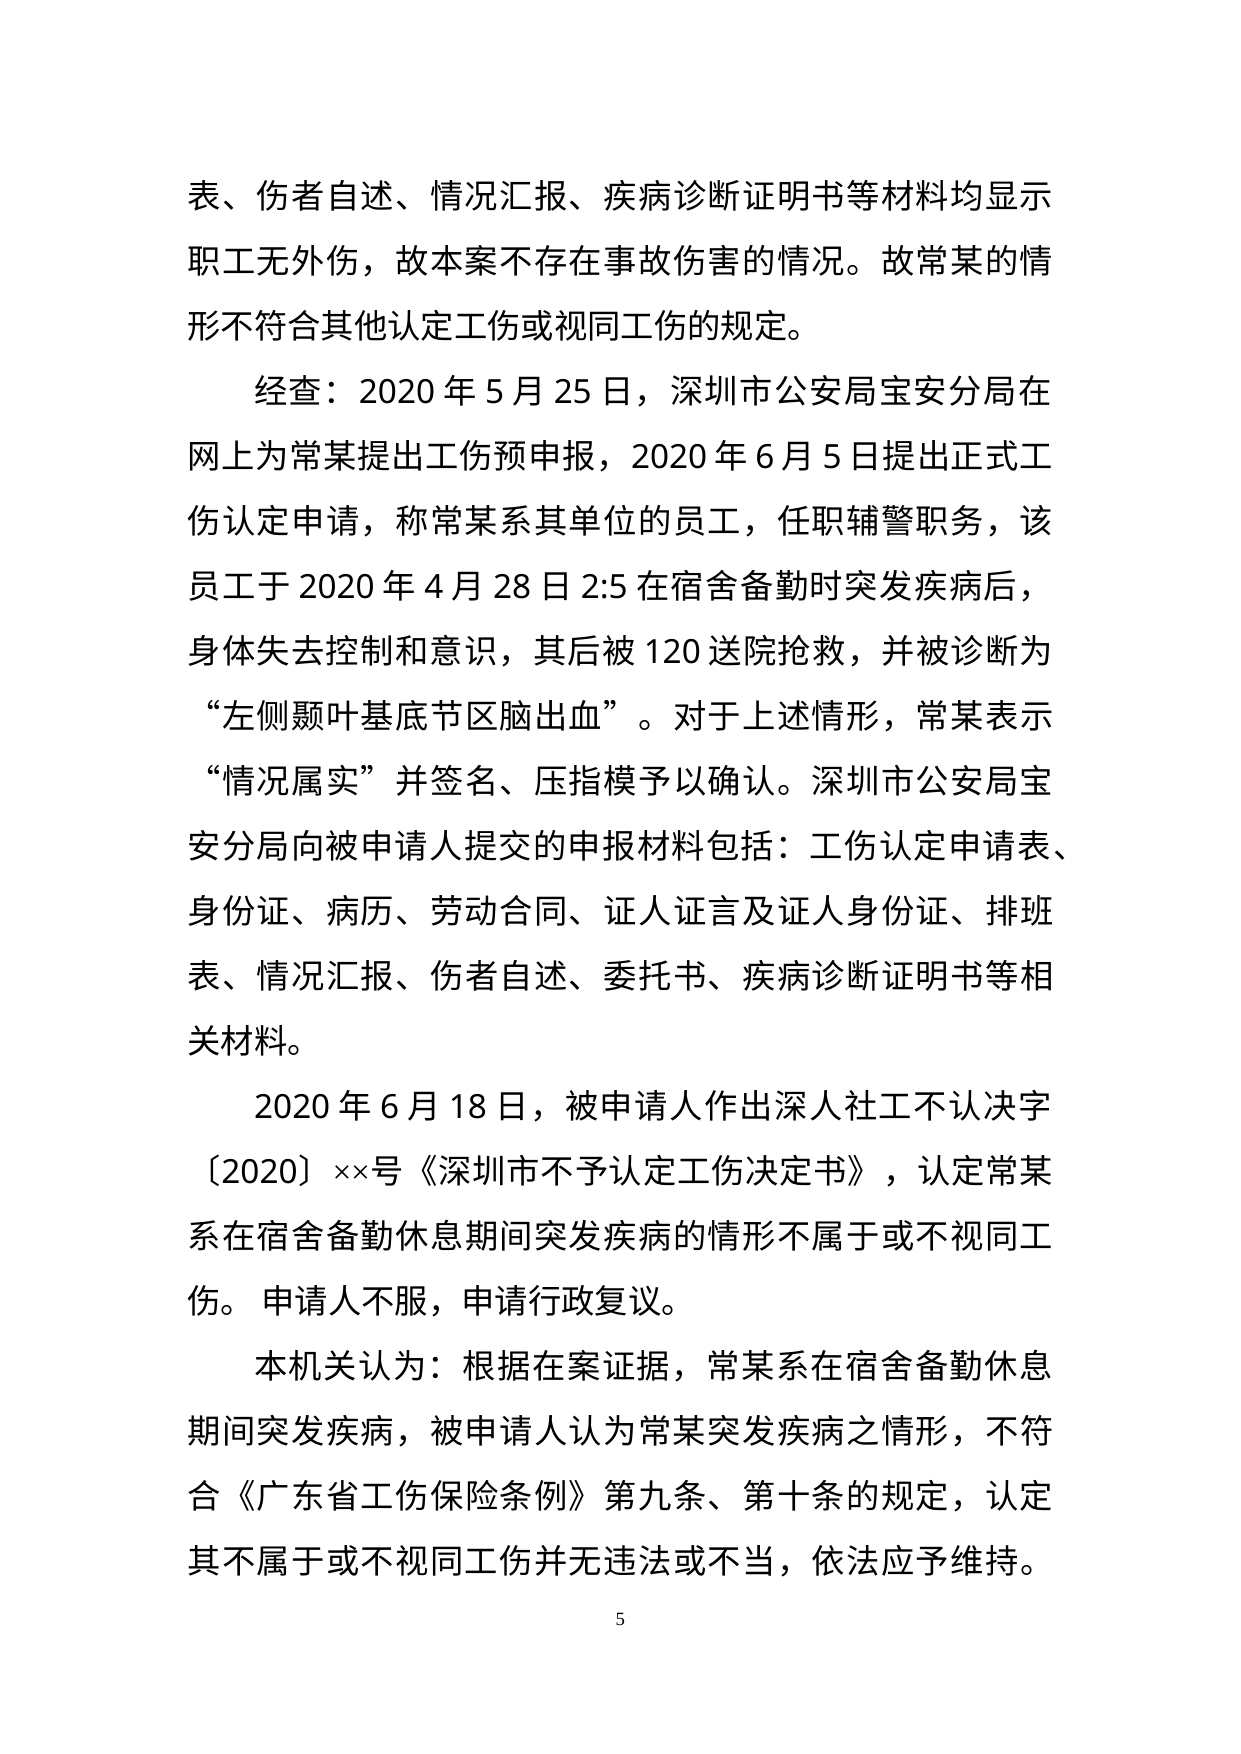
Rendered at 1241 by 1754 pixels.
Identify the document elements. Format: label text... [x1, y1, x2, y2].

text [187, 1332, 1053, 1592]
text 2020年6月18日，被申请人作出深人社工不认决字〔2020〕××号《深圳市不予认定工伤决定书》，认定常某系在宿舍备勤休息期间突发疾病的情形不属于或不视同工伤。 申请人不服，申请行政复议。 [187, 1072, 1053, 1332]
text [187, 162, 1053, 357]
text 经查：2020年5月25日，深圳市公安局宝安分局在网上为常某提出工伤预申报，2020年6月5日提出正式工伤认定申请，称常某系其单位的员工，任职辅警职务，该员工于2020年4月28日2:5在宿舍备勤时突发疾病后，身体失去控制和意识，其后被120送院抢救，并被诊断为“左侧颞叶基底节区脑出血”。对于上述情形，常某表示“情况属实”并签名、压指模予以确认。深圳市公安局宝安分局向被申请人提交的申报材料包括：工伤认定申请表、身份证、病历、劳动合同、证人证言及证人身份证、排班表、情况汇报、伤者自述、委托书、疾病诊断证明书等相关材料。 [187, 357, 1053, 1072]
